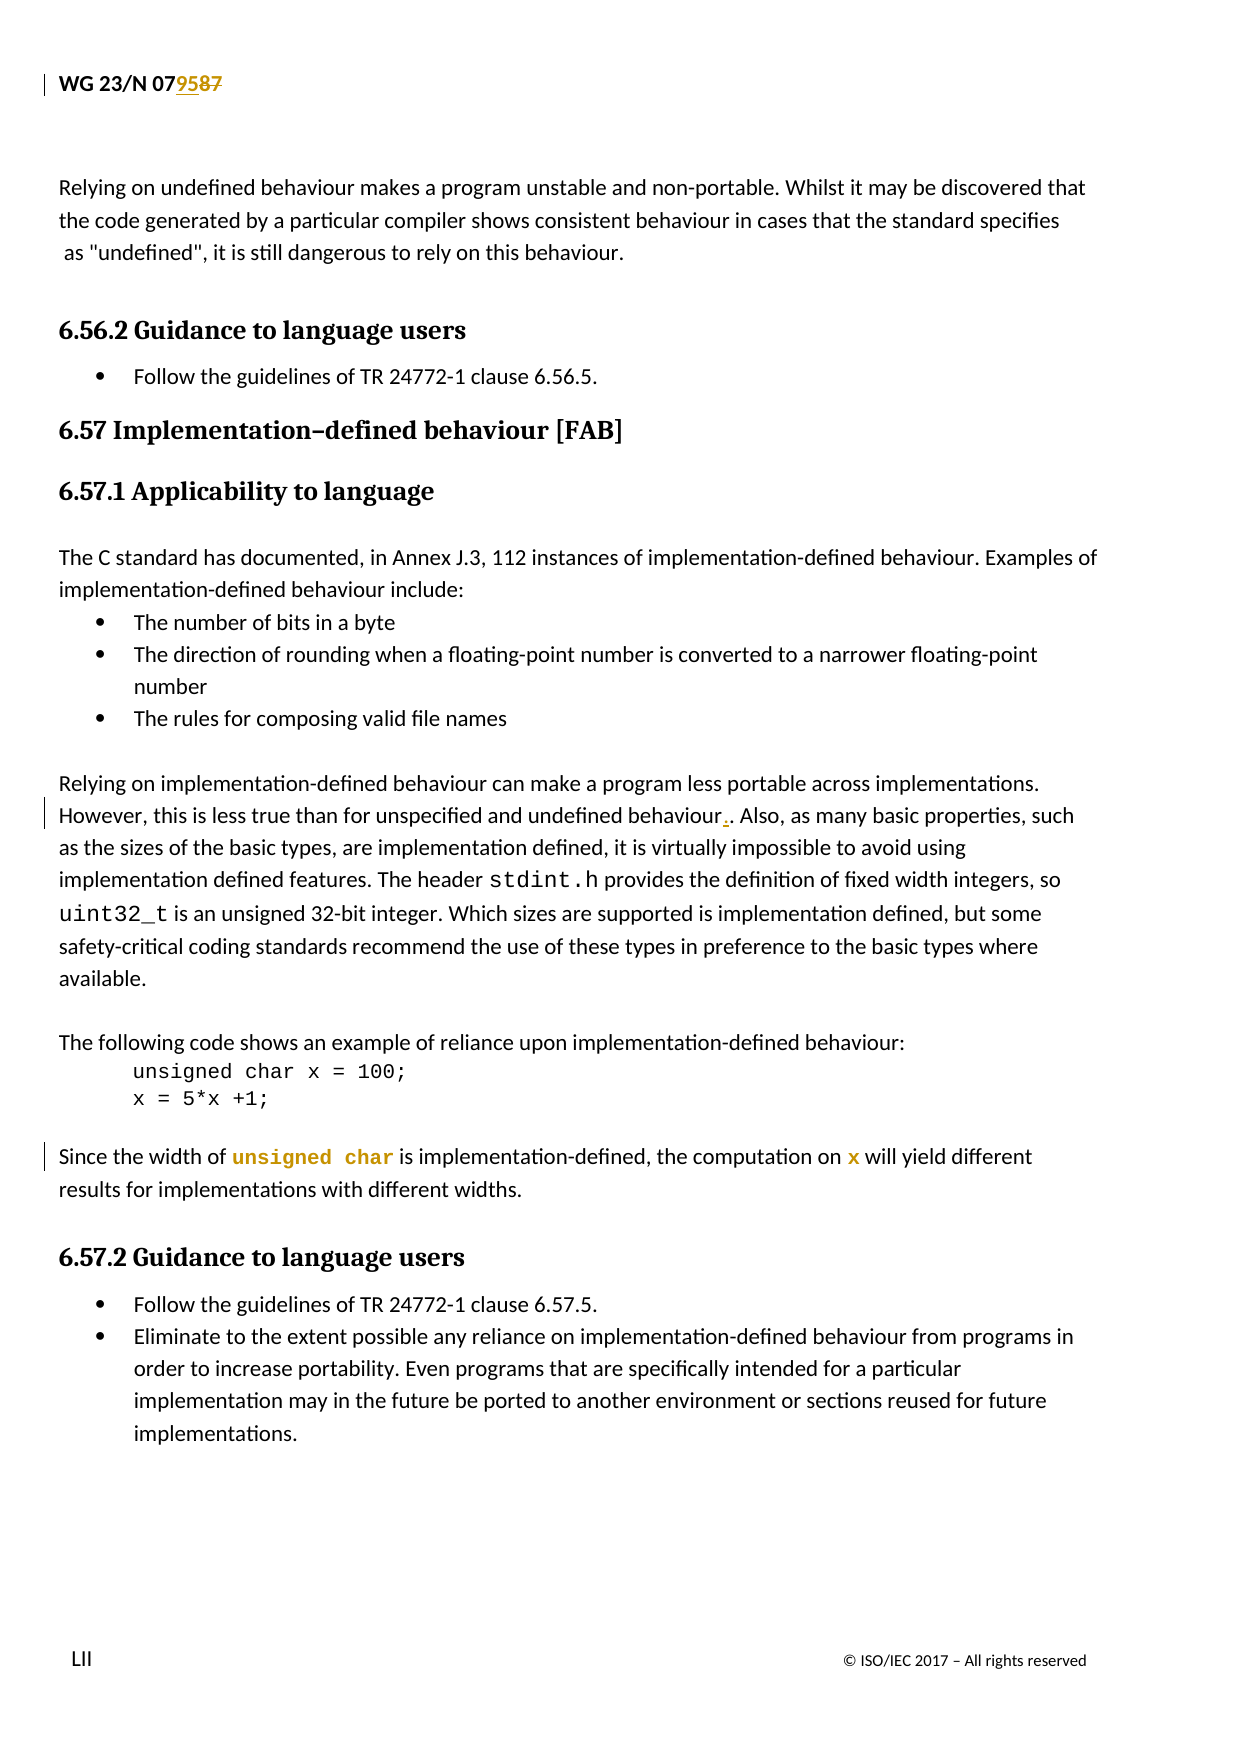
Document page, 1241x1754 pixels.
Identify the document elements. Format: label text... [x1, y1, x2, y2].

text The C standard has documented, in Annex J.3, 112 instances of implementation-defined behaviour. Examples of implementation-defined behaviour include: [58, 543, 1099, 604]
text Relying on undefined behaviour makes a program unstable and non-portable. Whilst it may be discovered that the code generated by a particular compiler shows consistent behaviour in cases that the standard specifies [58, 173, 1099, 234]
subtitle 6.56.2 Guidance to language users [58, 315, 1099, 346]
list The direction of rounding when a floating-point number is converted to a narrower floating-point number [96, 640, 1099, 700]
list Eliminate to the extent possible any reliance on implementation-defined behaviour from programs in order to increase portability. Even programs that are specifically intended for a particular implementation may in the future be ported to another environment or sections reused for future implementations. [96, 1322, 1099, 1447]
text The following code shows an example of reliance upon implementation-defined behaviour: [58, 1028, 1099, 1057]
text unsigned char x = 100; [132, 1061, 1099, 1084]
subtitle 6.57 Implementation–defined behaviour [FAB] [58, 415, 1099, 447]
subtitle 6.57.2 Guidance to language users [58, 1242, 1099, 1273]
text Since the width of unsigned char is implementation-defined, the computation on x will yield different results for implementations with different widths. [58, 1142, 1099, 1203]
text as "undefined", it is still dangerous to rely on this behaviour. [58, 238, 1099, 266]
list Follow the guidelines of TR 24772-1 clause 6.57.5. [96, 1290, 1099, 1318]
list Follow the guidelines of TR 24772-1 clause 6.56.5. [96, 362, 1099, 390]
list The rules for composing valid file names [96, 704, 1099, 732]
subtitle 6.57.1 Applicability to language [58, 476, 1099, 507]
list The number of bits in a byte [96, 608, 1099, 636]
text Relying on implementation-defined behaviour can make a program less portable across implementations. However, this is less true than for unspecified and undefined behaviour. Also, as many basic properties, such as the sizes of the basic types, are implementation defined, it is virtually impossible to avoid using implementation defined features. The header stdint.h provides the definition of fixed width integers, so uint32_t is an unsigned 32-bit integer. Which sizes are supported is implementation defined, but some safety-critical coding standards recommend the use of these types in preference to the basic types where available. [58, 769, 1099, 992]
text x = 5*x +1; [132, 1088, 1099, 1112]
